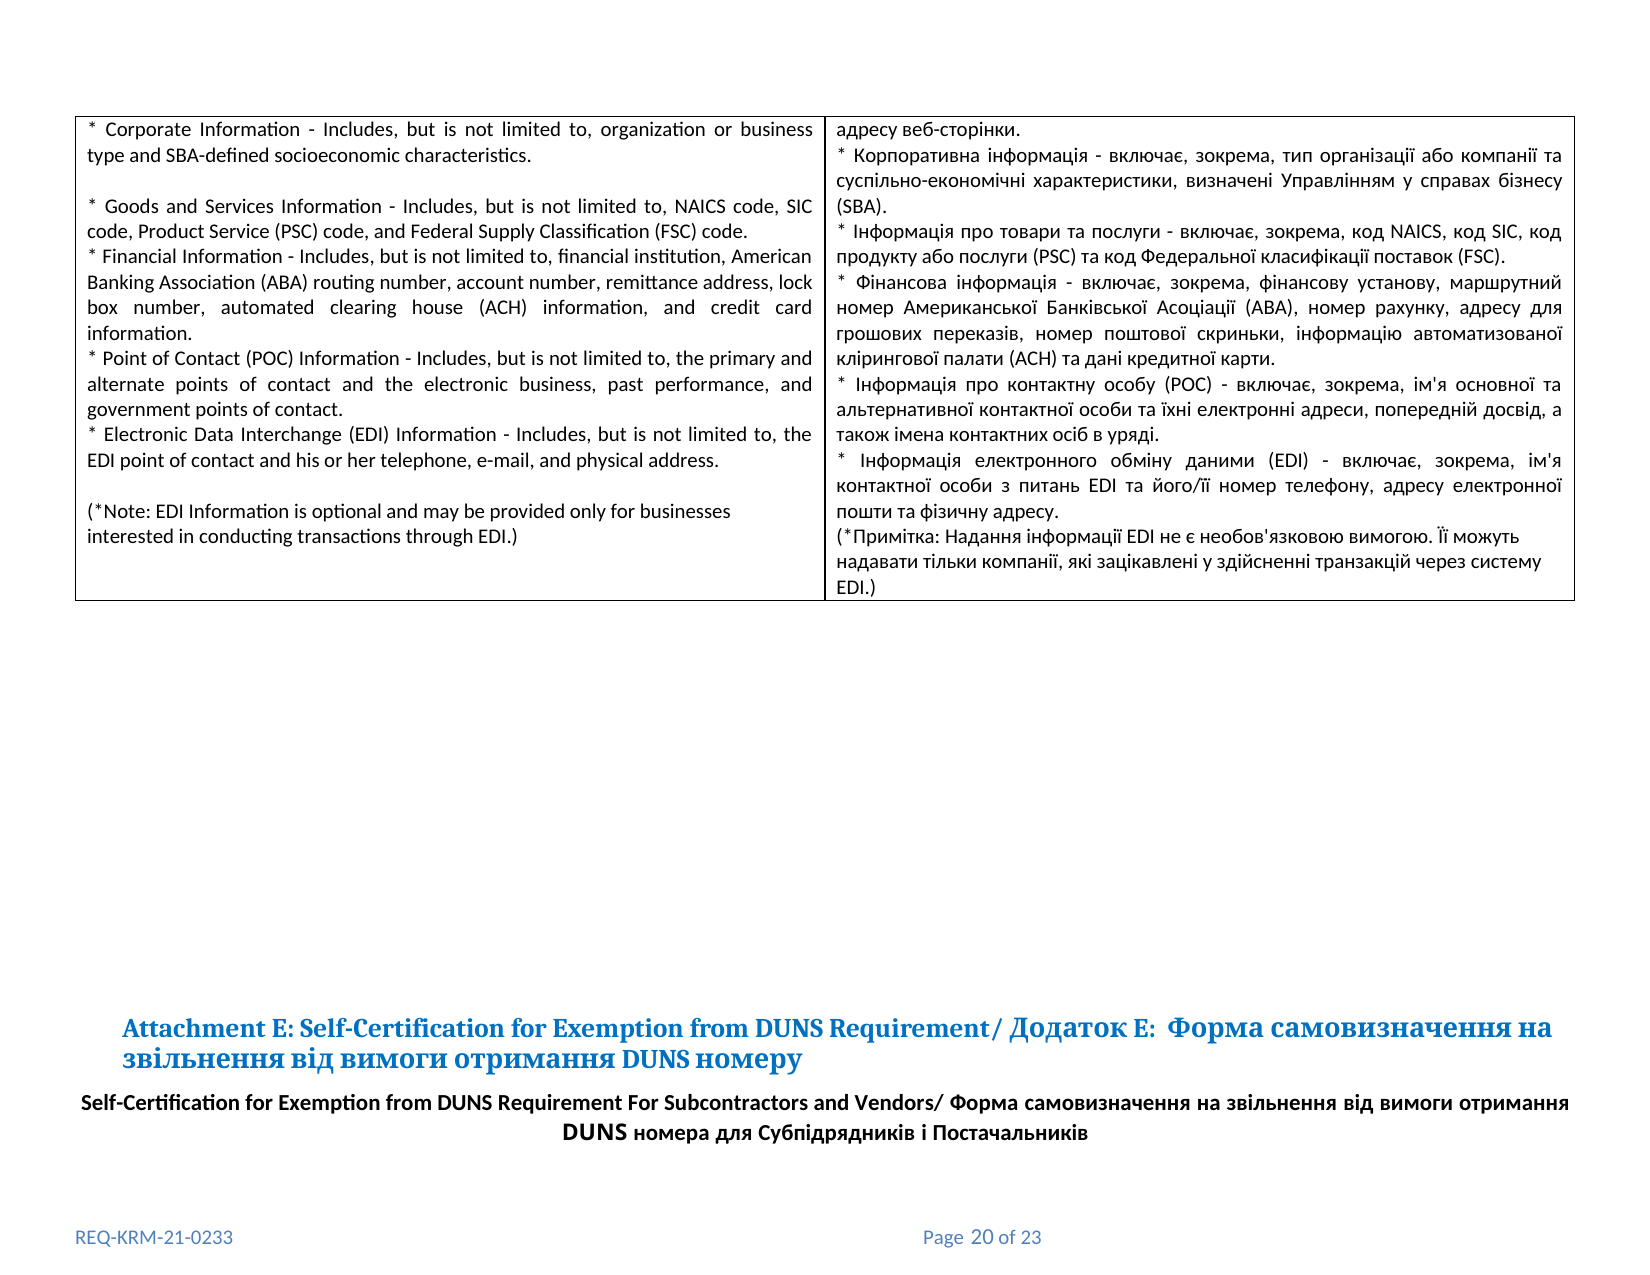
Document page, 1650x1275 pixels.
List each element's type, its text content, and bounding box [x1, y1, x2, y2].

text Self-Certification for Exemption from DUNS Requirement For Subcontractors and Vendors/ Форма самовизначення на звільнення від вимоги отримання DUNS номера для Субпідрядників і Постачальників [75, 1088, 1575, 1147]
subtitle Attachment E: Self-Certification for Exemption from DUNS Requirement/ Додаток E: Форма самовизначення на звільнення від вимоги отримання DUNS номеру [122, 1013, 1575, 1076]
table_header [826, 117, 1574, 599]
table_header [76, 117, 824, 599]
